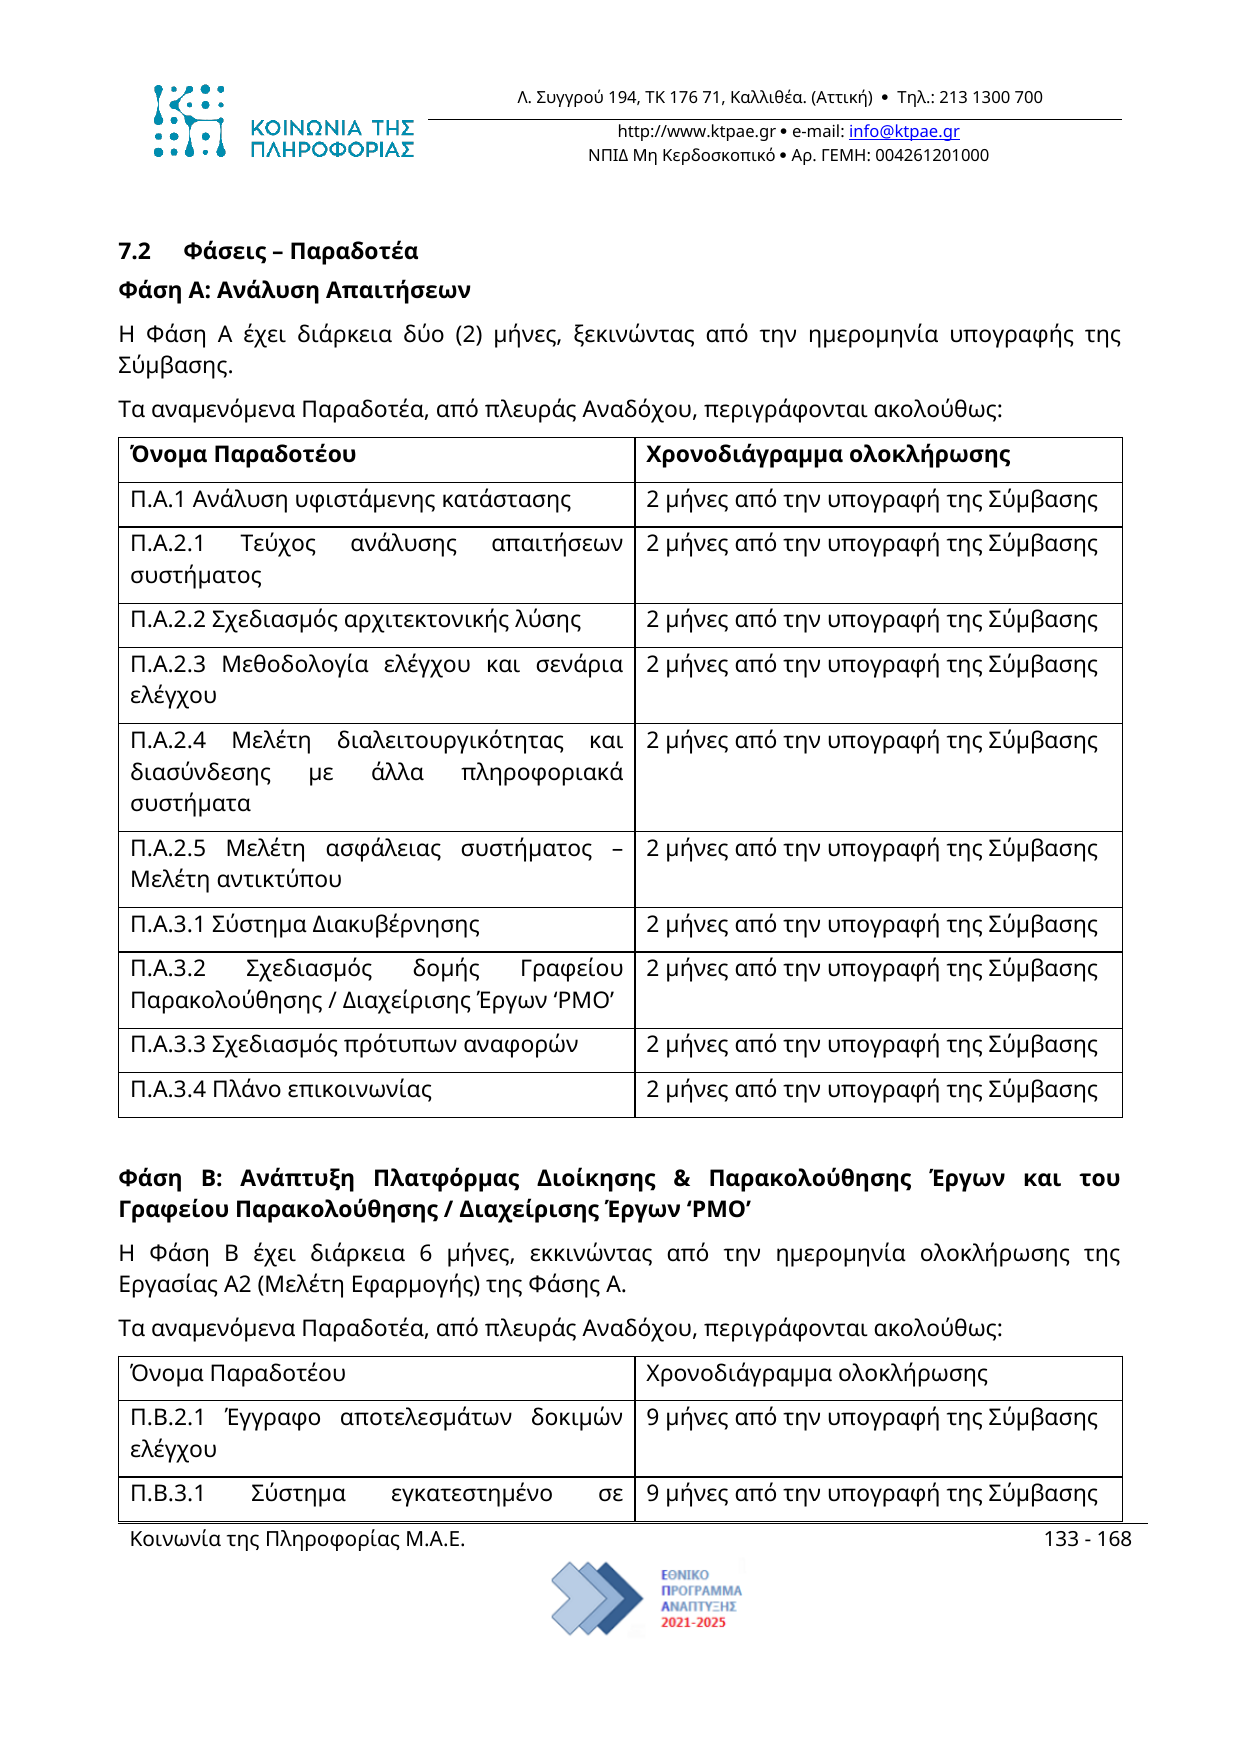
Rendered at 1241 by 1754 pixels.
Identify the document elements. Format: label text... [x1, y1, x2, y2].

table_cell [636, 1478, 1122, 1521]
table_cell Π.Α.3.1 Σύστημα Διακυβέρνησης [119, 908, 634, 951]
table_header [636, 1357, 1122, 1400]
text Τα αναμενόμενα Παραδοτέα, από πλευράς Αναδόχου, περιγράφονται ακολούθως: [118, 393, 1122, 424]
table_cell Π.Α.2.4 Μελέτη διαλειτουργικότητας και διασύνδεσης με άλλα πληροφοριακά συστήματα [119, 724, 634, 831]
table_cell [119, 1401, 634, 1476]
table_cell 2 μήνες από την υπογραφή της Σύμβασης [636, 953, 1122, 1027]
text Φάση Β: Ανάπτυξη Πλατφόρμας Διοίκησης & Παρακολούθησης Έργων και του Γραφείου Παρακολούθησης / Διαχείρισης Έργων ‘PMO’ [118, 1162, 1122, 1224]
text Φάση Α: Ανάλυση Απαιτήσεων [118, 274, 1122, 306]
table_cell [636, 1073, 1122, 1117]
text Φάσεις – Παραδοτέα [118, 235, 1122, 266]
table_cell Π.Α.2.3 Μεθοδολογία ελέγχου και σενάρια ελέγχου [119, 648, 634, 723]
table_cell Π.Α.3.2 Σχεδιασμός δομής Γραφείου Παρακολούθησης / Διαχείρισης Έργων ‘PMO’ [119, 953, 634, 1027]
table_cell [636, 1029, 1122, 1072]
table_cell 2 μήνες από την υπογραφή της Σύμβασης [636, 832, 1122, 907]
table_cell 2 μήνες από την υπογραφή της Σύμβασης [636, 483, 1122, 526]
table_cell 2 μήνες από την υπογραφή της Σύμβασης [636, 528, 1122, 602]
table_cell Π.Α.2.5 Μελέτη ασφάλειας συστήματος – Μελέτη αντικτύπου [119, 832, 634, 907]
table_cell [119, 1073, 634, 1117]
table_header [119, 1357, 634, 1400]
table_cell 2 μήνες από την υπογραφή της Σύμβασης [636, 604, 1122, 647]
text Τα αναμενόμενα Παραδοτέα, από πλευράς Αναδόχου, περιγράφονται ακολούθως: [118, 1312, 1122, 1343]
table_cell Π.Α.1 Ανάλυση υφιστάμενης κατάστασης [119, 483, 634, 526]
table_header Χρονοδιάγραμμα ολοκλήρωσης [636, 438, 1122, 482]
table_cell Π.Α.2.1 Τεύχος ανάλυσης απαιτήσεων συστήματος [119, 528, 634, 602]
text Η Φάση Β έχει διάρκεια 6 μήνες, εκκινώντας από την ημερομηνία ολοκλήρωσης της Εργασίας Α2 (Μελέτη Εφαρμογής) της Φάσης Α. [118, 1237, 1122, 1299]
picture [140, 75, 429, 164]
text Η Φάση Α έχει διάρκεια δύο (2) μήνες, ξεκινώντας από την ημερομηνία υπογραφής της Σύμβασης. [118, 318, 1122, 381]
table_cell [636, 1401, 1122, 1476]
table_cell Π.Α.3.3 Σχεδιασμός πρότυπων αναφορών [119, 1029, 634, 1072]
table_cell 2 μήνες από την υπογραφή της Σύμβασης [636, 648, 1122, 723]
table_header Όνομα Παραδοτέου [119, 438, 634, 482]
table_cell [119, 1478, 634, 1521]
picture [548, 1557, 752, 1639]
table_cell 2 μήνες από την υπογραφή της Σύμβασης [636, 724, 1122, 831]
table_cell Π.Α.2.2 Σχεδιασμός αρχιτεκτονικής λύσης [119, 604, 634, 647]
table_cell 2 μήνες από την υπογραφή της Σύμβασης [636, 908, 1122, 951]
